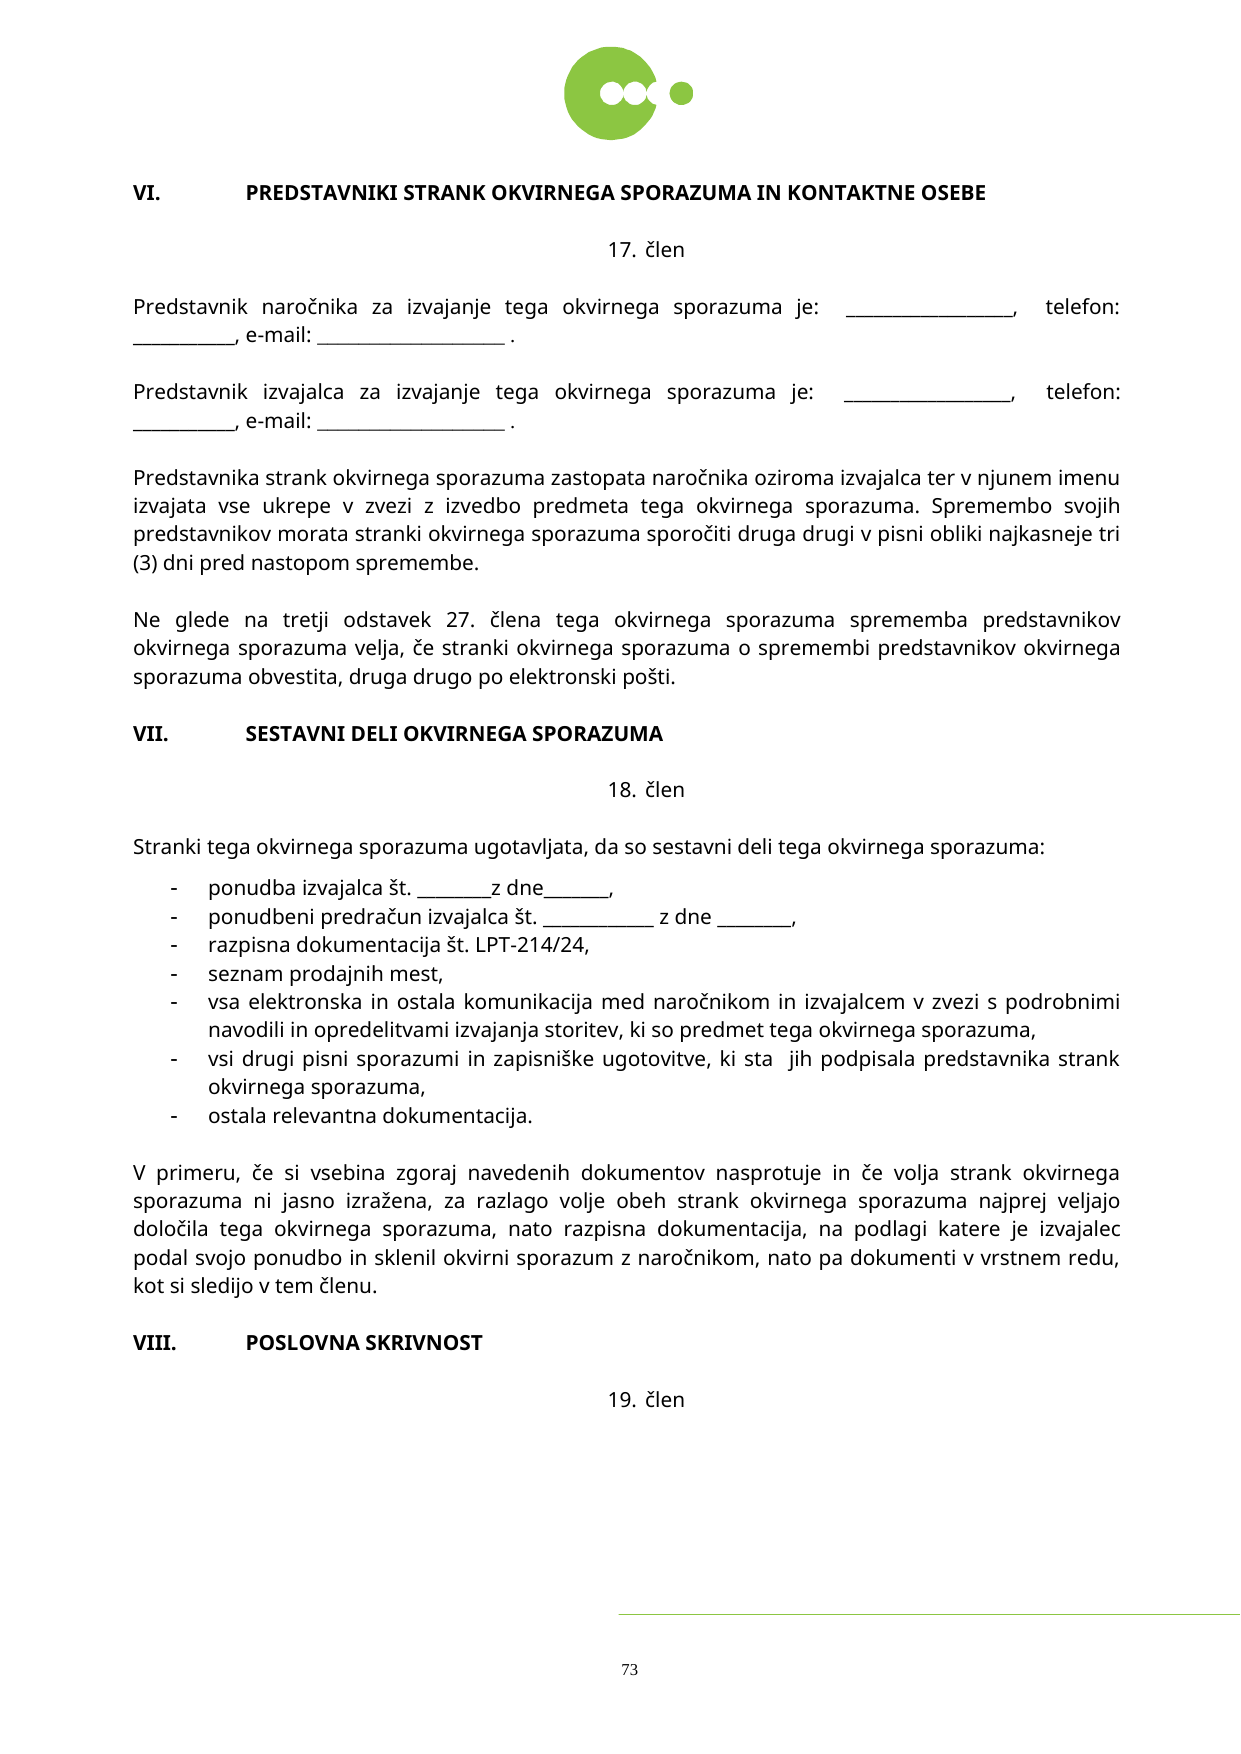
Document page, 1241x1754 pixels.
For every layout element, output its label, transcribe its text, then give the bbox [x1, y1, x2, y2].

list člen [170, 235, 1122, 264]
text Predstavnik izvajalca za izvajanje tega okvirnega sporazuma je: __________________, telefon: ___________, e-mail: __________________ . [133, 377, 1122, 434]
list razpisna dokumentacija št. LPT-214/24, [170, 930, 1122, 959]
list člen [170, 776, 1122, 804]
list POSLOVNA SKRIVNOST [133, 1328, 1122, 1357]
list vsa elektronska in ostala komunikacija med naročnikom in izvajalcem v zvezi s podrobnimi navodili in opredelitvami izvajanja storitev, ki so predmet tega okvirnega sporazuma, [170, 987, 1122, 1044]
list ponudba izvajalca št. ________z dne_______, [170, 873, 1122, 902]
list SESTAVNI DELI OKVIRNEGA SPORAZUMA [133, 719, 1122, 747]
text Ne glede na tretji odstavek 27. člena tega okvirnega sporazuma sprememba predstavnikov okvirnega sporazuma velja, če stranki okvirnega sporazuma o spremembi predstavnikov okvirnega sporazuma obvestita, druga drugo po elektronski pošti. [133, 605, 1122, 690]
list vsi drugi pisni sporazumi in zapisniške ugotovitve, ki sta jih podpisala predstavnika strank okvirnega sporazuma, [170, 1044, 1122, 1101]
text Predstavnika strank okvirnega sporazuma zastopata naročnika oziroma izvajalca ter v njunem imenu izvajata vse ukrepe v zvezi z izvedbo predmeta tega okvirnega sporazuma. Spremembo svojih predstavnikov morata stranki okvirnega sporazuma sporočiti druga drugi v pisni obliki najkasneje tri (3) dni pred nastopom spremembe. [133, 463, 1122, 576]
list seznam prodajnih mest, [170, 959, 1122, 987]
list člen [170, 1385, 1122, 1414]
text V primeru, če si vsebina zgoraj navedenih dokumentov nasprotuje in če volja strank okvirnega sporazuma ni jasno izražena, za razlago volje obeh strank okvirnega sporazuma najprej veljajo določila tega okvirnega sporazuma, nato razpisna dokumentacija, na podlagi katere je izvajalec podal svojo ponudbo in sklenil okvirni sporazum z naročnikom, nato pa dokumenti v vrstnem redu, kot si sledijo v tem členu. [133, 1158, 1122, 1300]
text Predstavnik naročnika za izvajanje tega okvirnega sporazuma je: __________________, telefon: ___________, e-mail: __________________ . [133, 292, 1122, 349]
list ostala relevantna dokumentacija. [170, 1101, 1122, 1129]
list PREDSTAVNIKI STRANK OKVIRNEGA SPORAZUMA IN KONTAKTNE OSEBE [133, 178, 1122, 207]
list ponudbeni predračun izvajalca št. ____________ z dne ________, [170, 902, 1122, 930]
text Stranki tega okvirnega sporazuma ugotavljata, da so sestavni deli tega okvirnega sporazuma: [133, 832, 1122, 861]
